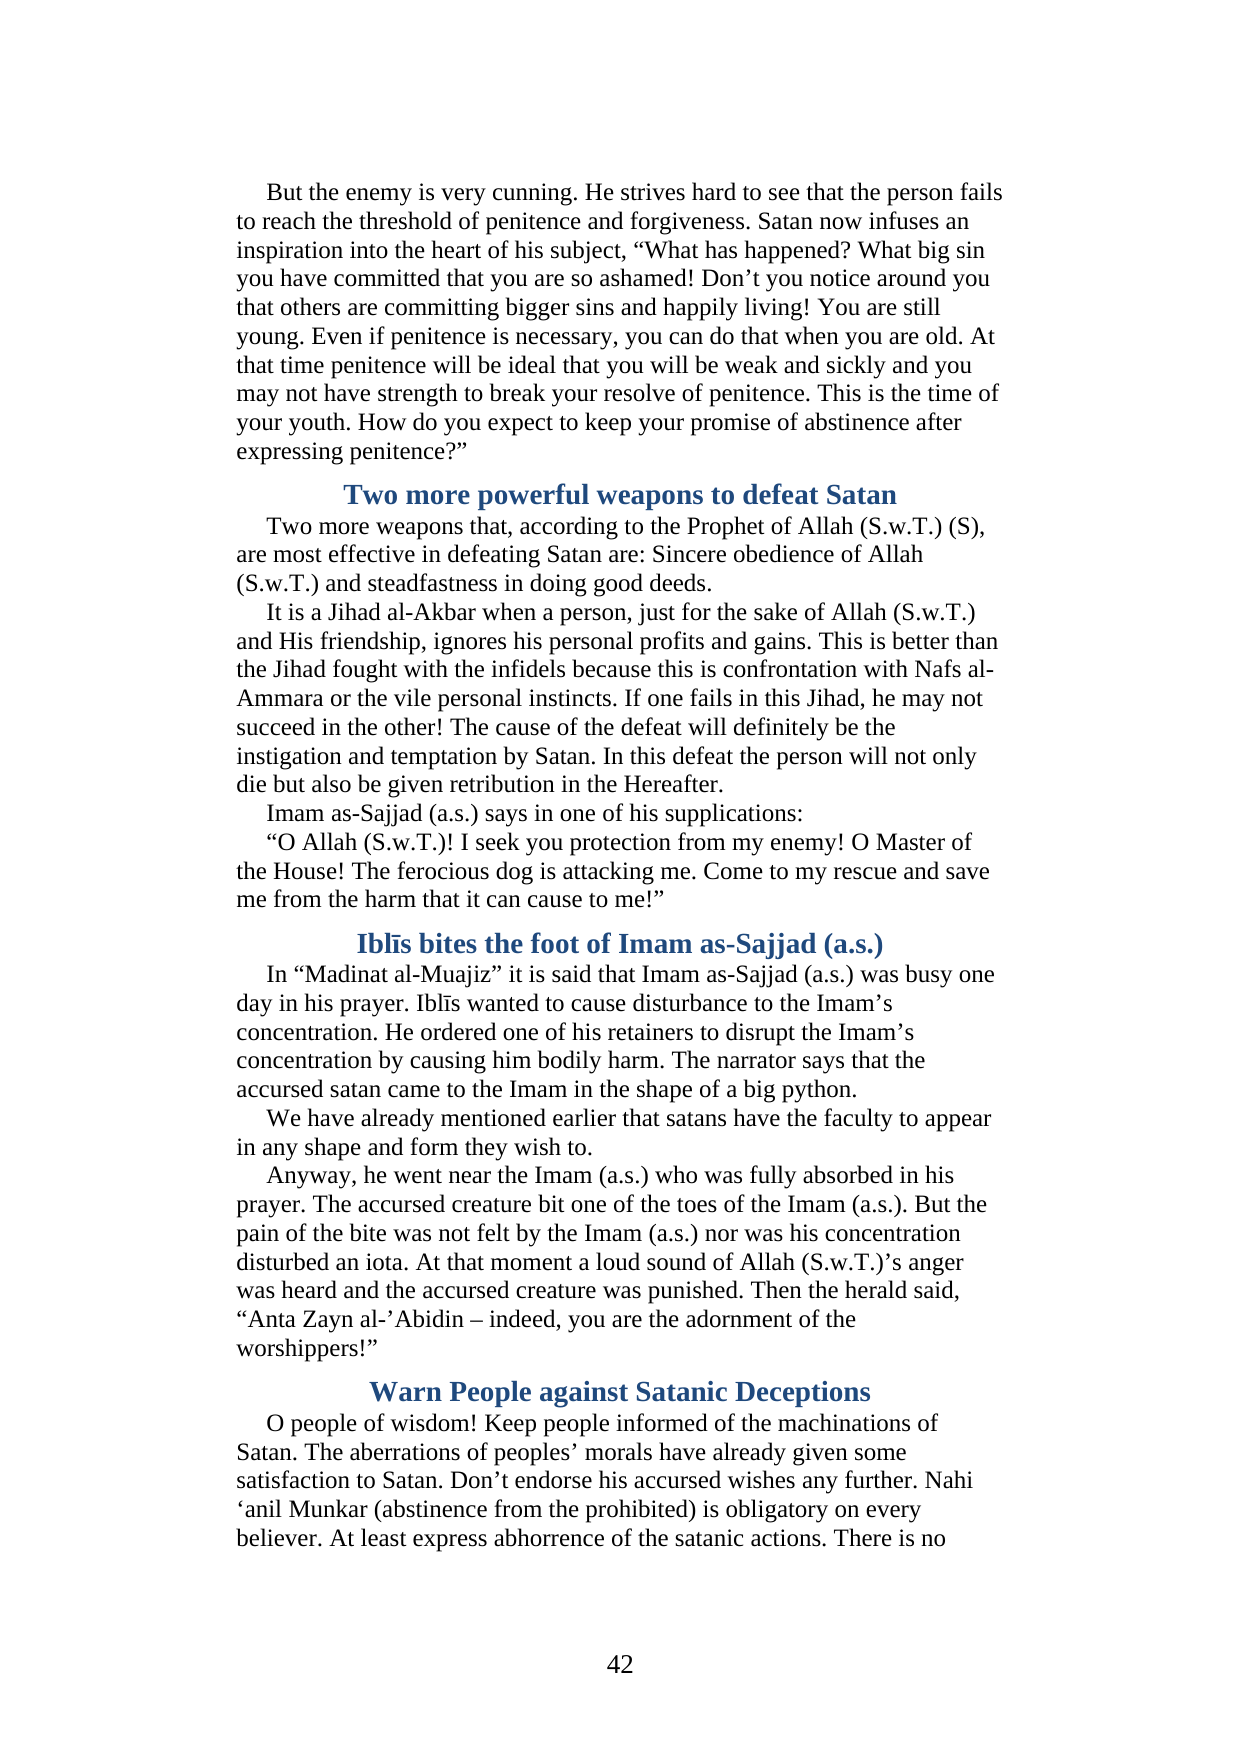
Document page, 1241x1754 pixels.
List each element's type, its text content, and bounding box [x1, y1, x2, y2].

text In “Madinat al-Muajiz” it is said that Imam as-Sajjad (a.s.) was busy one day in his prayer. Iblīs wanted to cause disturbance to the Imam’s concentration. He ordered one of his retainers to disrupt the Imam’s concentration by causing him bodily harm. The narrator says that the accursed satan came to the Imam in the shape of a big python. [236, 959, 1004, 1103]
text But the enemy is very cunning. He strives hard to see that the person fails to reach the threshold of penitence and forgiveness. Satan now infuses an inspiration into the heart of his subject, “What has happened? What big sin you have committed that you are so ashamed! Don’t you notice around you that others are committing bigger sins and happily living! You are still young. Even if penitence is necessary, you can do that when you are old. At that time penitence will be ideal that you will be weak and sickly and you may not have strength to break your resolve of penitence. This is the time of your youth. How do you expect to keep your promise of abstinence after expressing penitence?” [236, 177, 1004, 465]
text Two more weapons that, according to the Prophet of Allah (S.w.T.) (S), are most effective in defeating Satan are: Sincere obedience of Allah (S.w.T.) and steadfastness in doing good deeds. [236, 511, 1004, 597]
subtitle Warn People against Satanic Deceptions [236, 1374, 1004, 1408]
text We have already mentioned earlier that satans have the faculty to appear in any shape and form they wish to. [236, 1103, 1004, 1161]
text Anyway, he went near the Imam (a.s.) who was fully absorbed in his prayer. The accursed creature bit one of the toes of the Imam (a.s.). But the pain of the bite was not felt by the Imam (a.s.) nor was his concentration disturbed an iota. At that moment a loud sound of Allah (S.w.T.)’s anger was heard and the accursed creature was punished. Then the herald said, “Anta Zayn al-’Abidin – indeed, you are the adornment of the worshippers!” [236, 1161, 1004, 1362]
text “O Allah (S.w.T.)! I seek you protection from my enemy! O Master of the House! The ferocious dog is attacking me. Come to my rescue and save me from the harm that it can cause to me!” [236, 827, 1004, 913]
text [236, 1408, 1004, 1552]
subtitle Iblīs bites the foot of Imam as-Sajjad (a.s.) [236, 926, 1004, 959]
text Imam as-Sajjad (a.s.) says in one of his supplications: [236, 798, 1004, 827]
subtitle Two more powerful weapons to defeat Satan [236, 477, 1004, 511]
text It is a Jihad al-Akbar when a person, just for the sake of Allah (S.w.T.) and His friendship, ignores his personal profits and gains. This is better than the Jihad fought with the infidels because this is confrontation with Nafs al-Ammara or the vile personal instincts. If one fails in this Jihad, he may not succeed in the other! The cause of the defeat will definitely be the instigation and temptation by Satan. In this defeat the person will not only die but also be given retribution in the Hereafter. [236, 597, 1004, 798]
